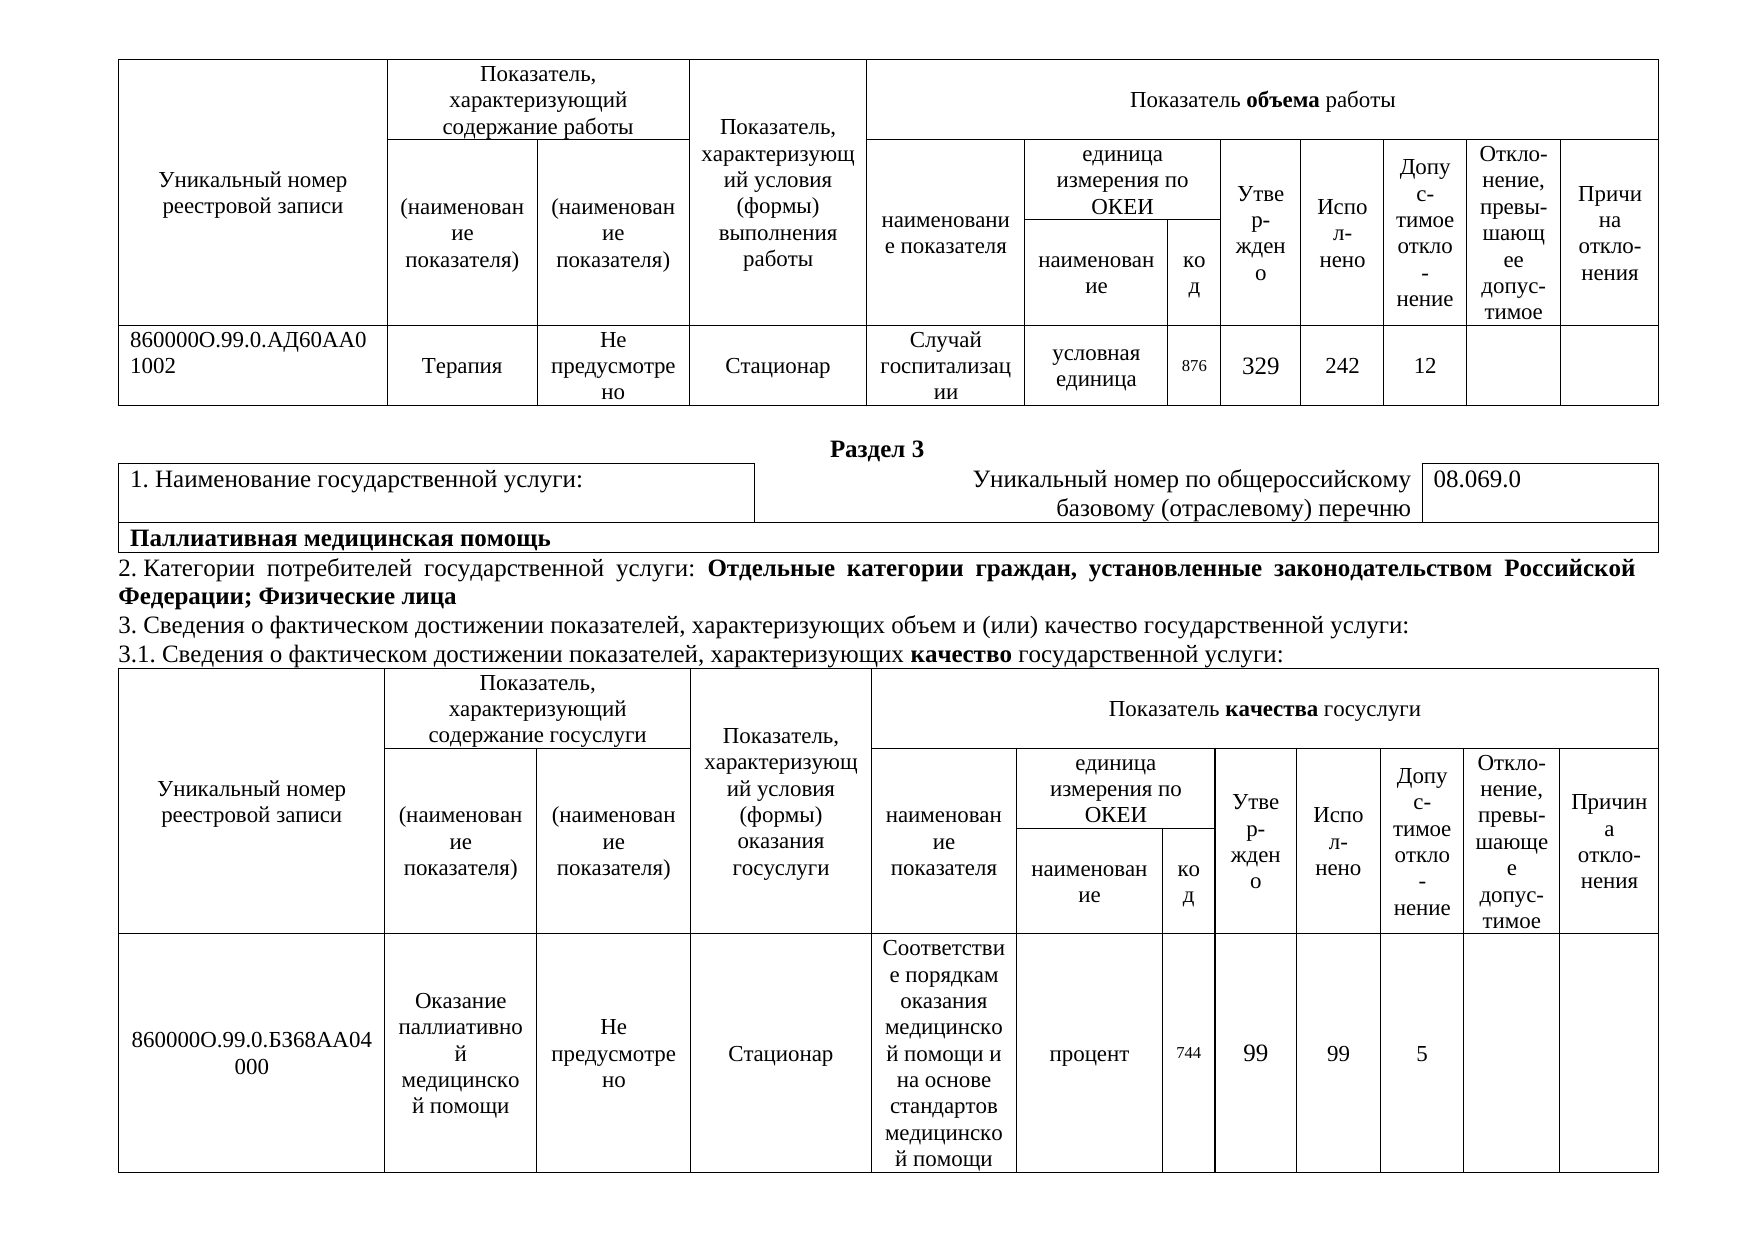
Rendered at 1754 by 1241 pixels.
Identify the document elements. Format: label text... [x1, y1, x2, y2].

table_cell Допус-тимое откло-нение [1384, 140, 1466, 325]
table_header Показатель качества госуслуги [872, 669, 1658, 748]
table_cell [1467, 326, 1560, 405]
table_cell Причина откло-нения [1561, 140, 1658, 325]
table_cell процент [1017, 934, 1162, 1172]
table_cell 876 [1168, 326, 1220, 405]
table_header Уникальный номер реестровой записи [119, 60, 387, 325]
table_cell (наименование показателя) [537, 749, 690, 933]
table_cell 12 [1384, 326, 1466, 405]
table_cell 99 [1297, 934, 1380, 1172]
table_cell Откло-нение, превы-шающее допус-тимое [1464, 749, 1559, 933]
table_cell наименование показателя [872, 749, 1016, 933]
table_cell (наименование показателя) [385, 749, 536, 933]
table_cell Стационар [690, 326, 866, 405]
table_header Показатель, характеризующий условия (формы) оказания госуслуги [691, 669, 871, 933]
text 3.1. Сведения о фактическом достижении показателей, характеризующих качество государственной услуги: [118, 639, 1636, 668]
table_header Показатель объема работы [867, 60, 1658, 139]
table_cell Испол-нено [1297, 749, 1380, 933]
table_cell 5 [1381, 934, 1463, 1172]
table_cell Не предусмотрено [537, 934, 690, 1172]
table_cell [1464, 934, 1559, 1172]
table_cell [1561, 326, 1658, 405]
table_header Показатель, характеризующий содержание работы [388, 60, 689, 139]
table_cell 744 [1163, 934, 1214, 1172]
table_cell Допус-тимое откло-нение [1381, 749, 1463, 933]
table_cell наименование [1017, 829, 1162, 933]
table_cell Паллиативная медицинская помощь [119, 523, 1658, 552]
table_cell 329 [1221, 326, 1300, 405]
table_cell единица измерения по ОКЕИ [1017, 749, 1214, 828]
table_cell условная единица [1025, 326, 1167, 405]
table_cell 860000О.99.0.БЗ68АА04000 [119, 934, 384, 1172]
table_header Уникальный номер реестровой записи [119, 669, 384, 933]
table_cell Утвер-ждено [1216, 749, 1296, 933]
table_cell 860000О.99.0.АД60АА01002 [119, 326, 387, 405]
table_cell Терапия [388, 326, 537, 405]
table_cell Утвер-ждено [1221, 140, 1300, 325]
text 3. Сведения о фактическом достижении показателей, характеризующих объем и (или) качество государственной услуги: [118, 610, 1636, 639]
table_cell Откло-нение, превы-шающее допус-тимое [1467, 140, 1560, 325]
table_header Показатель, характеризующий содержание госуслуги [385, 669, 690, 748]
table_cell Стационар [691, 934, 871, 1172]
table_cell (наименование показателя) [538, 140, 689, 325]
table_cell единица измерения по ОКЕИ [1025, 140, 1220, 219]
table_cell код [1163, 829, 1214, 933]
table_header Показатель, характеризующий условия (формы) выполнения работы [690, 60, 866, 325]
table_header Уникальный номер по общероссийскому базовому (отраслевому) перечню [755, 463, 1422, 522]
table_cell наименование показателя [867, 140, 1024, 325]
table_header 1. Наименование государственной услуги: [119, 464, 754, 522]
table_cell (наименование показателя) [388, 140, 537, 325]
table_cell Причина откло-нения [1560, 749, 1658, 933]
table_cell [1560, 934, 1658, 1172]
text 2. Категории потребителей государственной услуги: Отдельные категории граждан, установленные законодательством Российской Федерации; Физические лица [118, 553, 1636, 610]
table_cell 242 [1301, 326, 1383, 405]
table_cell наименование [1025, 220, 1167, 325]
text Раздел 3 [118, 434, 1636, 463]
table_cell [872, 934, 1016, 1172]
table_cell 99 [1216, 934, 1296, 1172]
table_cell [385, 934, 536, 1172]
table_cell код [1168, 220, 1220, 325]
table_cell Случай госпитализации [867, 326, 1024, 405]
table_cell Испол-нено [1301, 140, 1383, 325]
table_header 08.069.0 [1423, 464, 1658, 522]
table_cell Не предусмотрено [538, 326, 689, 405]
